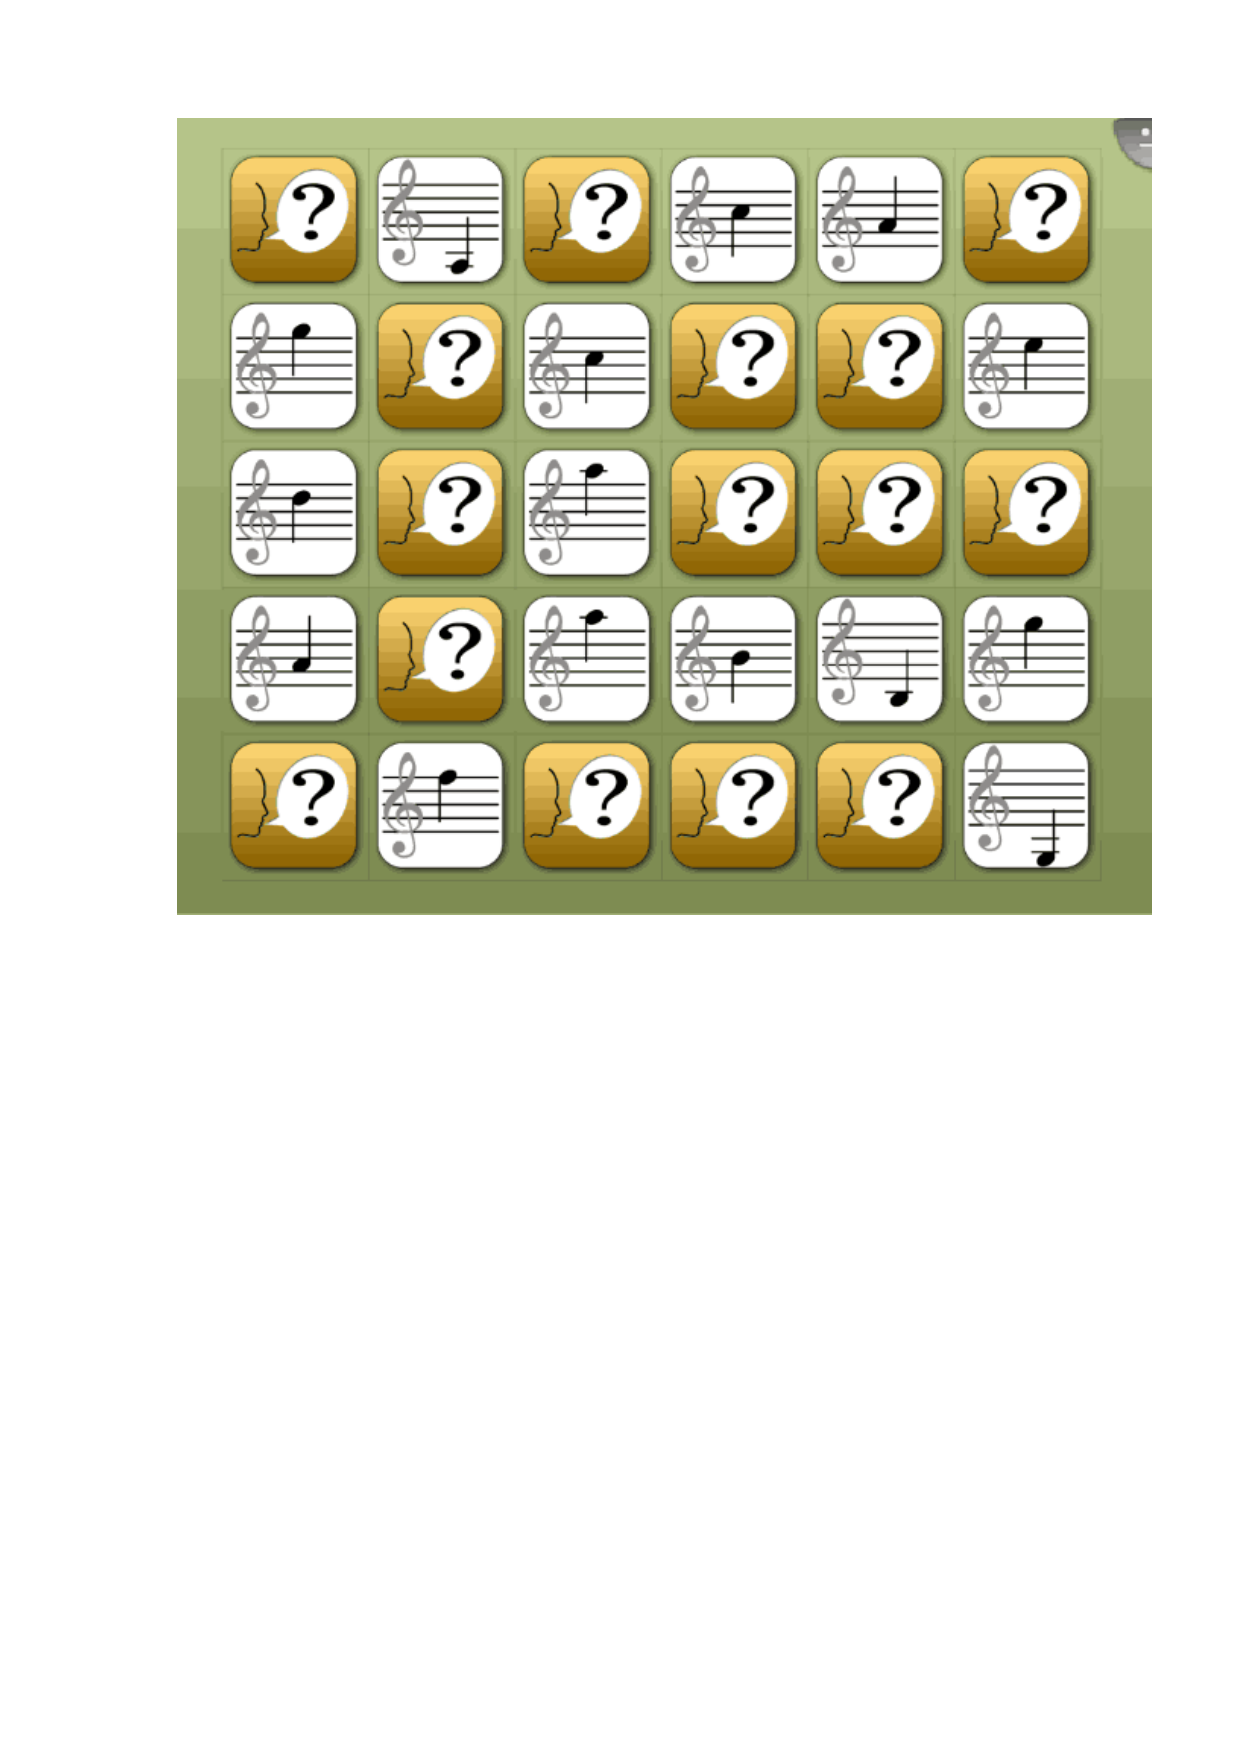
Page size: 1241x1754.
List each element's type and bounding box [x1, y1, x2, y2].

picture [177, 118, 1152, 915]
